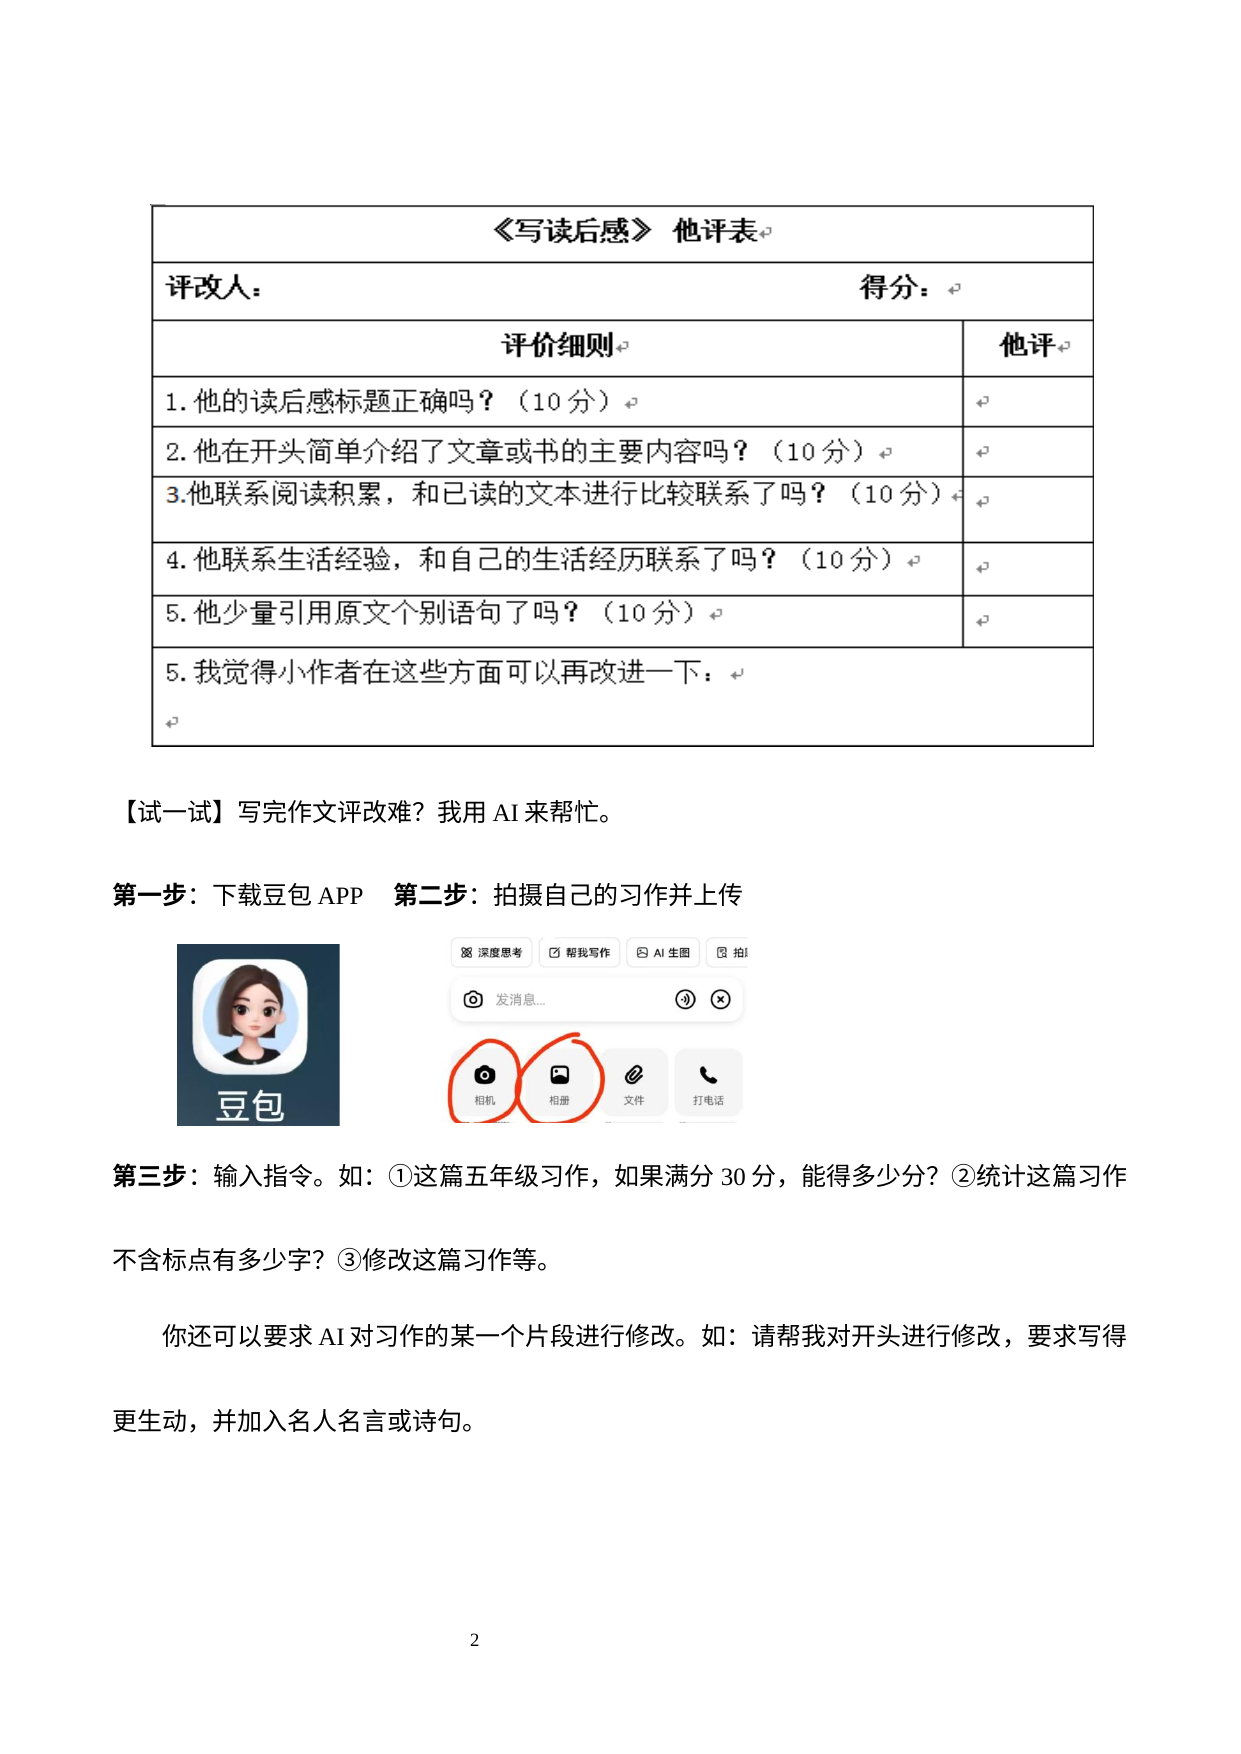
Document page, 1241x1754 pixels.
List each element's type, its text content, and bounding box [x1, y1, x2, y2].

picture [177, 944, 340, 1126]
text 【试一试】写完作文评改难？我用AI来帮忙。 [112, 778, 1128, 843]
picture [441, 937, 748, 1123]
text 第三步：输入指令。如：①这篇五年级习作，如果满分30分，能得多少分？②统计这篇习作不含标点有多少字？③修改这篇习作等。 [112, 1142, 1128, 1291]
picture [150, 204, 1094, 747]
text 第一步：下载豆包APP 第二步：拍摄自己的习作并上传 [112, 861, 1128, 926]
text 你还可以要求AI对习作的某一个片段进行修改。如：请帮我对开头进行修改，要求写得更生动，并加入名人名言或诗句。 [112, 1302, 1128, 1452]
